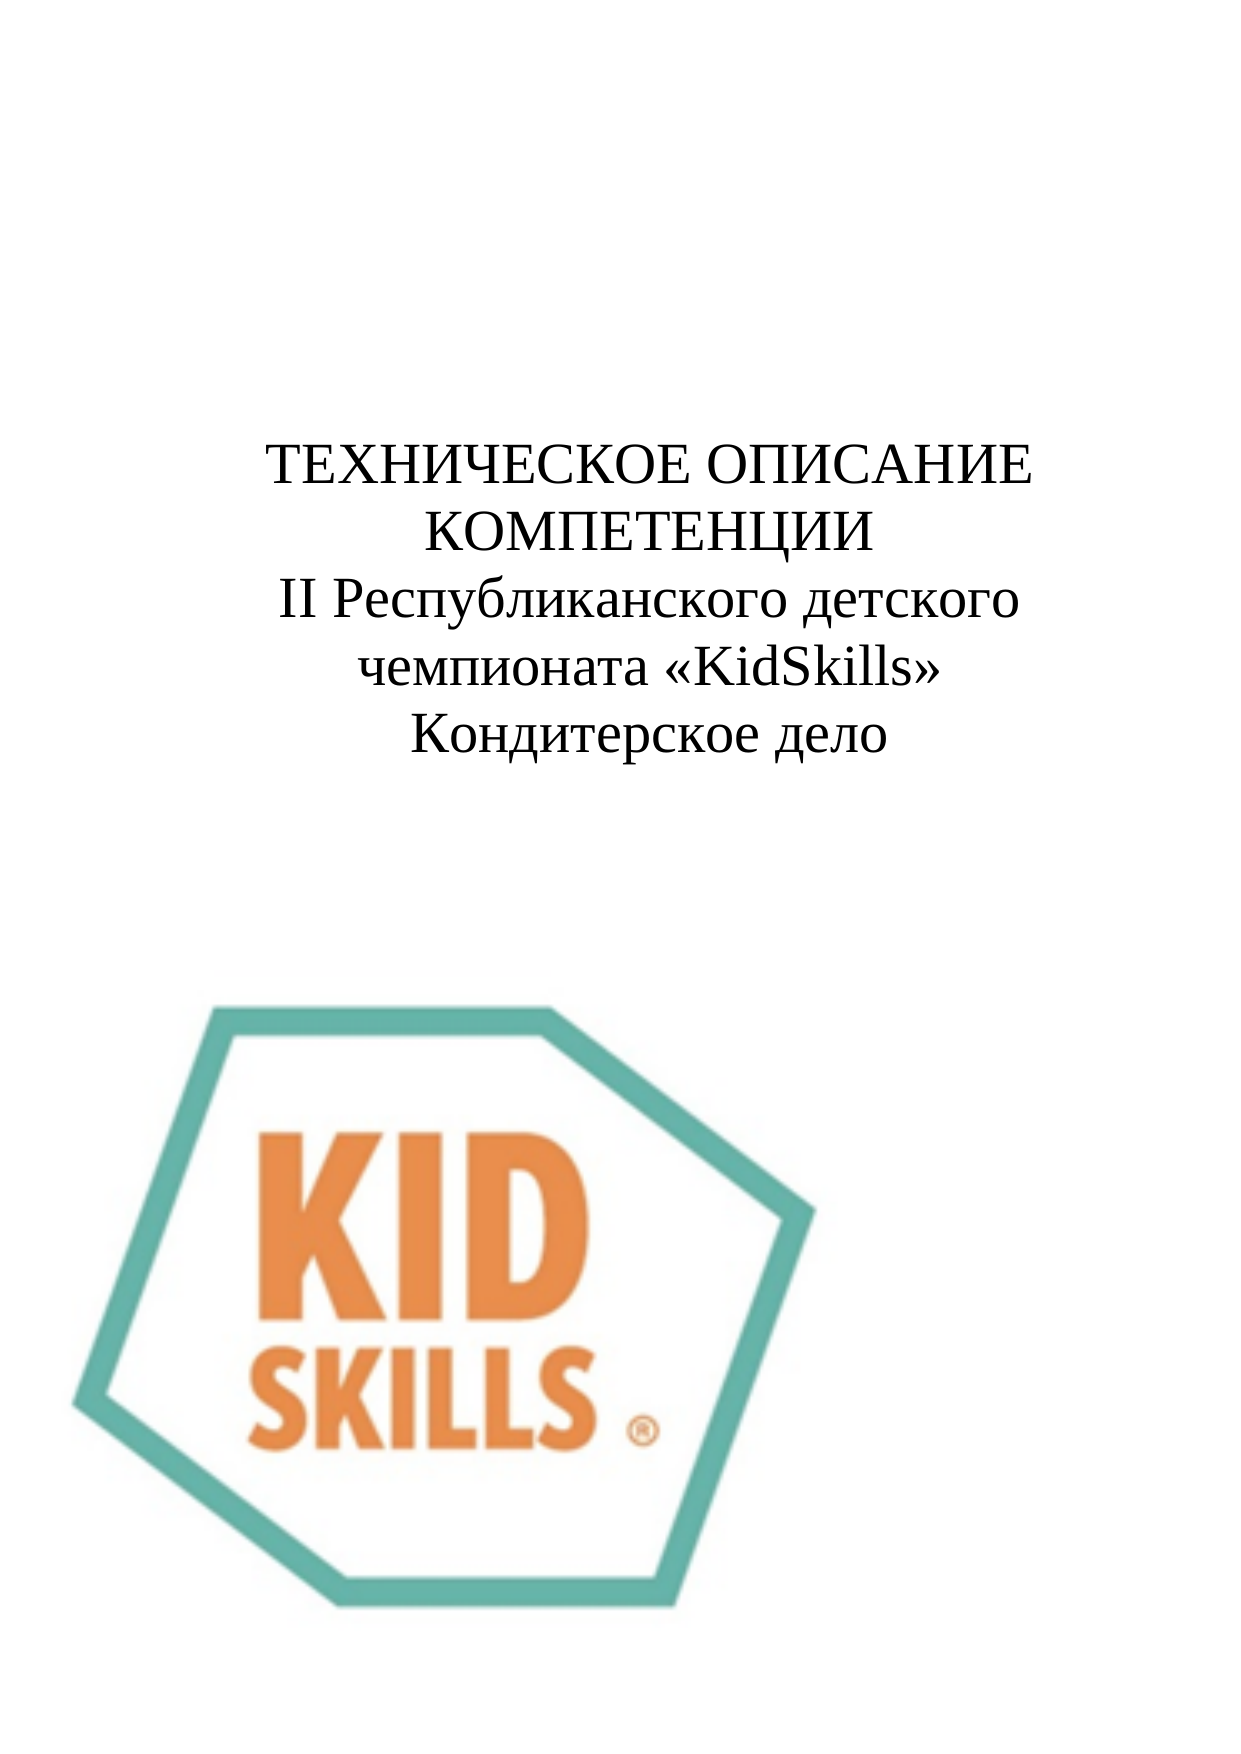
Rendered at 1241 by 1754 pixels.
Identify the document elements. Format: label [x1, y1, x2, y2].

picture [0, 863, 891, 1754]
